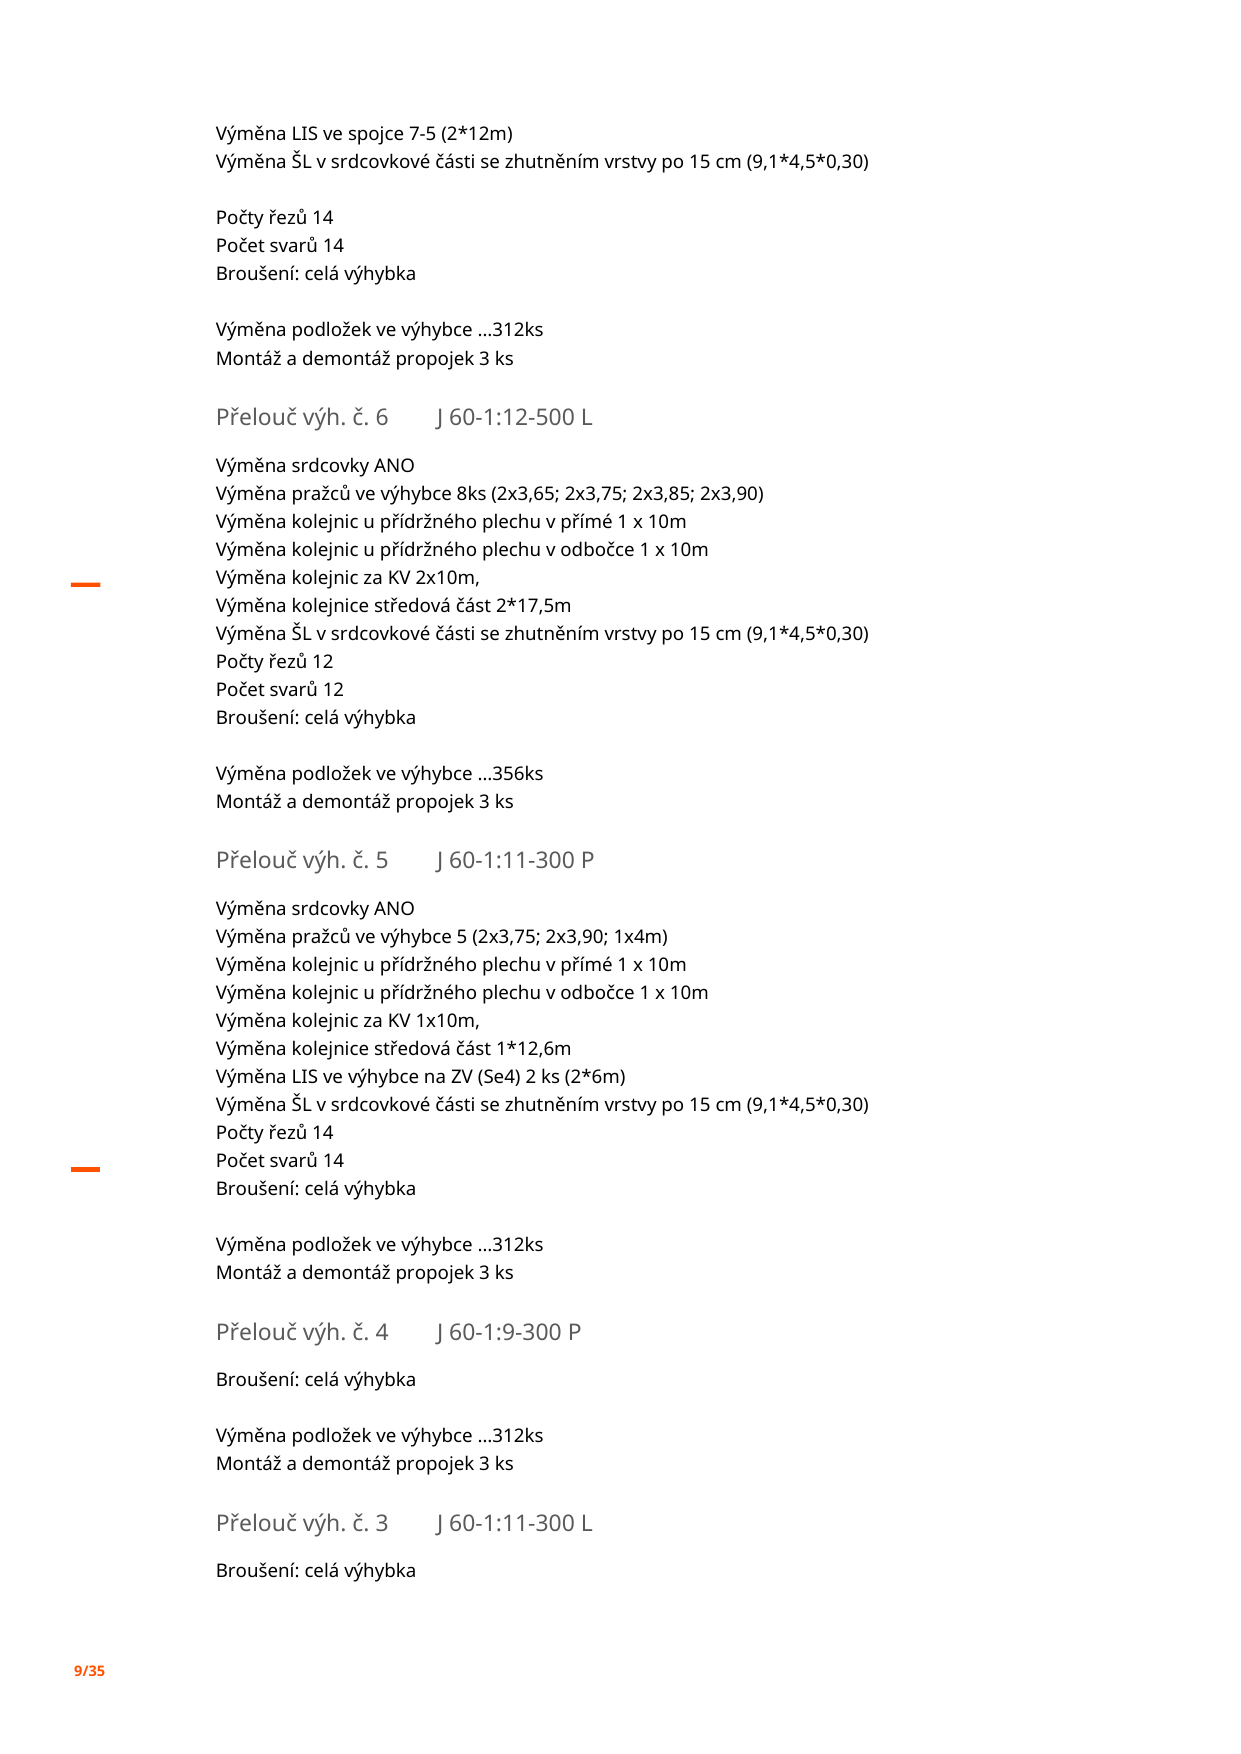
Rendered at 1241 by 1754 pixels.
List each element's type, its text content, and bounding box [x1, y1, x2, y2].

text Výměna kolejnic za KV 1x10m, [216, 1007, 1122, 1033]
text Výměna podložek ve výhybce …312ks [216, 317, 1122, 342]
text Výměna podložek ve výhybce …312ks [216, 1231, 1122, 1257]
text Výměna podložek ve výhybce …312ks [216, 1423, 1122, 1448]
text Broušení: celá výhybka [216, 261, 1122, 286]
text Výměna podložek ve výhybce …356ks [216, 760, 1122, 786]
text Výměna srdcovky ANO [216, 452, 1122, 477]
subtitle Přelouč výh. č. 4 J 60-1:9-300 P [216, 1316, 1122, 1347]
text Počet svarů 14 [216, 1147, 1122, 1173]
text Výměna pražců ve výhybce 5 (2x3,75; 2x3,90; 1x4m) [216, 923, 1122, 949]
subtitle Přelouč výh. č. 6 J 60-1:12-500 L [216, 401, 1122, 432]
subtitle Přelouč výh. č. 3 J 60-1:11-300 L [216, 1507, 1122, 1538]
text Výměna LIS ve spojce 7-5 (2*12m) [216, 121, 1122, 146]
text Výměna kolejnic u přídržného plechu v přímé 1 x 10m [216, 951, 1122, 977]
text Počet svarů 14 [216, 233, 1122, 258]
text Montáž a demontáž propojek 3 ks [216, 1451, 1122, 1476]
text Počty řezů 12 [216, 648, 1122, 673]
text Výměna kolejnic za KV 2x10m, [216, 564, 1122, 589]
text Výměna ŠL v srdcovkové části se zhutněním vrstvy po 15 cm (9,1*4,5*0,30) [216, 620, 1122, 646]
text Broušení: celá výhybka [216, 1367, 1122, 1392]
text Výměna ŠL v srdcovkové části se zhutněním vrstvy po 15 cm (9,1*4,5*0,30) [216, 149, 1122, 174]
subtitle Přelouč výh. č. 5 J 60-1:11-300 P [216, 844, 1122, 875]
text Výměna kolejnic u přídržného plechu v přímé 1 x 10m [216, 508, 1122, 533]
text Výměna srdcovky ANO [216, 895, 1122, 921]
text Výměna kolejnice středová část 1*12,6m [216, 1035, 1122, 1061]
text Broušení: celá výhybka [216, 1175, 1122, 1201]
text Broušení: celá výhybka [216, 704, 1122, 729]
text Montáž a demontáž propojek 3 ks [216, 788, 1122, 814]
text Výměna kolejnic u přídržného plechu v odbočce 1 x 10m [216, 536, 1122, 561]
text Výměna LIS ve výhybce na ZV (Se4) 2 ks (2*6m) [216, 1063, 1122, 1089]
text Výměna kolejnic u přídržného plechu v odbočce 1 x 10m [216, 979, 1122, 1005]
text Počty řezů 14 [216, 1119, 1122, 1145]
text Počty řezů 14 [216, 205, 1122, 230]
text Výměna ŠL v srdcovkové části se zhutněním vrstvy po 15 cm (9,1*4,5*0,30) [216, 1091, 1122, 1117]
text Montáž a demontáž propojek 3 ks [216, 345, 1122, 370]
text Výměna kolejnice středová část 2*17,5m [216, 592, 1122, 617]
text Montáž a demontáž propojek 3 ks [216, 1259, 1122, 1285]
text Broušení: celá výhybka [216, 1558, 1122, 1583]
text Počet svarů 12 [216, 676, 1122, 702]
text Výměna pražců ve výhybce 8ks (2x3,65; 2x3,75; 2x3,85; 2x3,90) [216, 480, 1122, 505]
